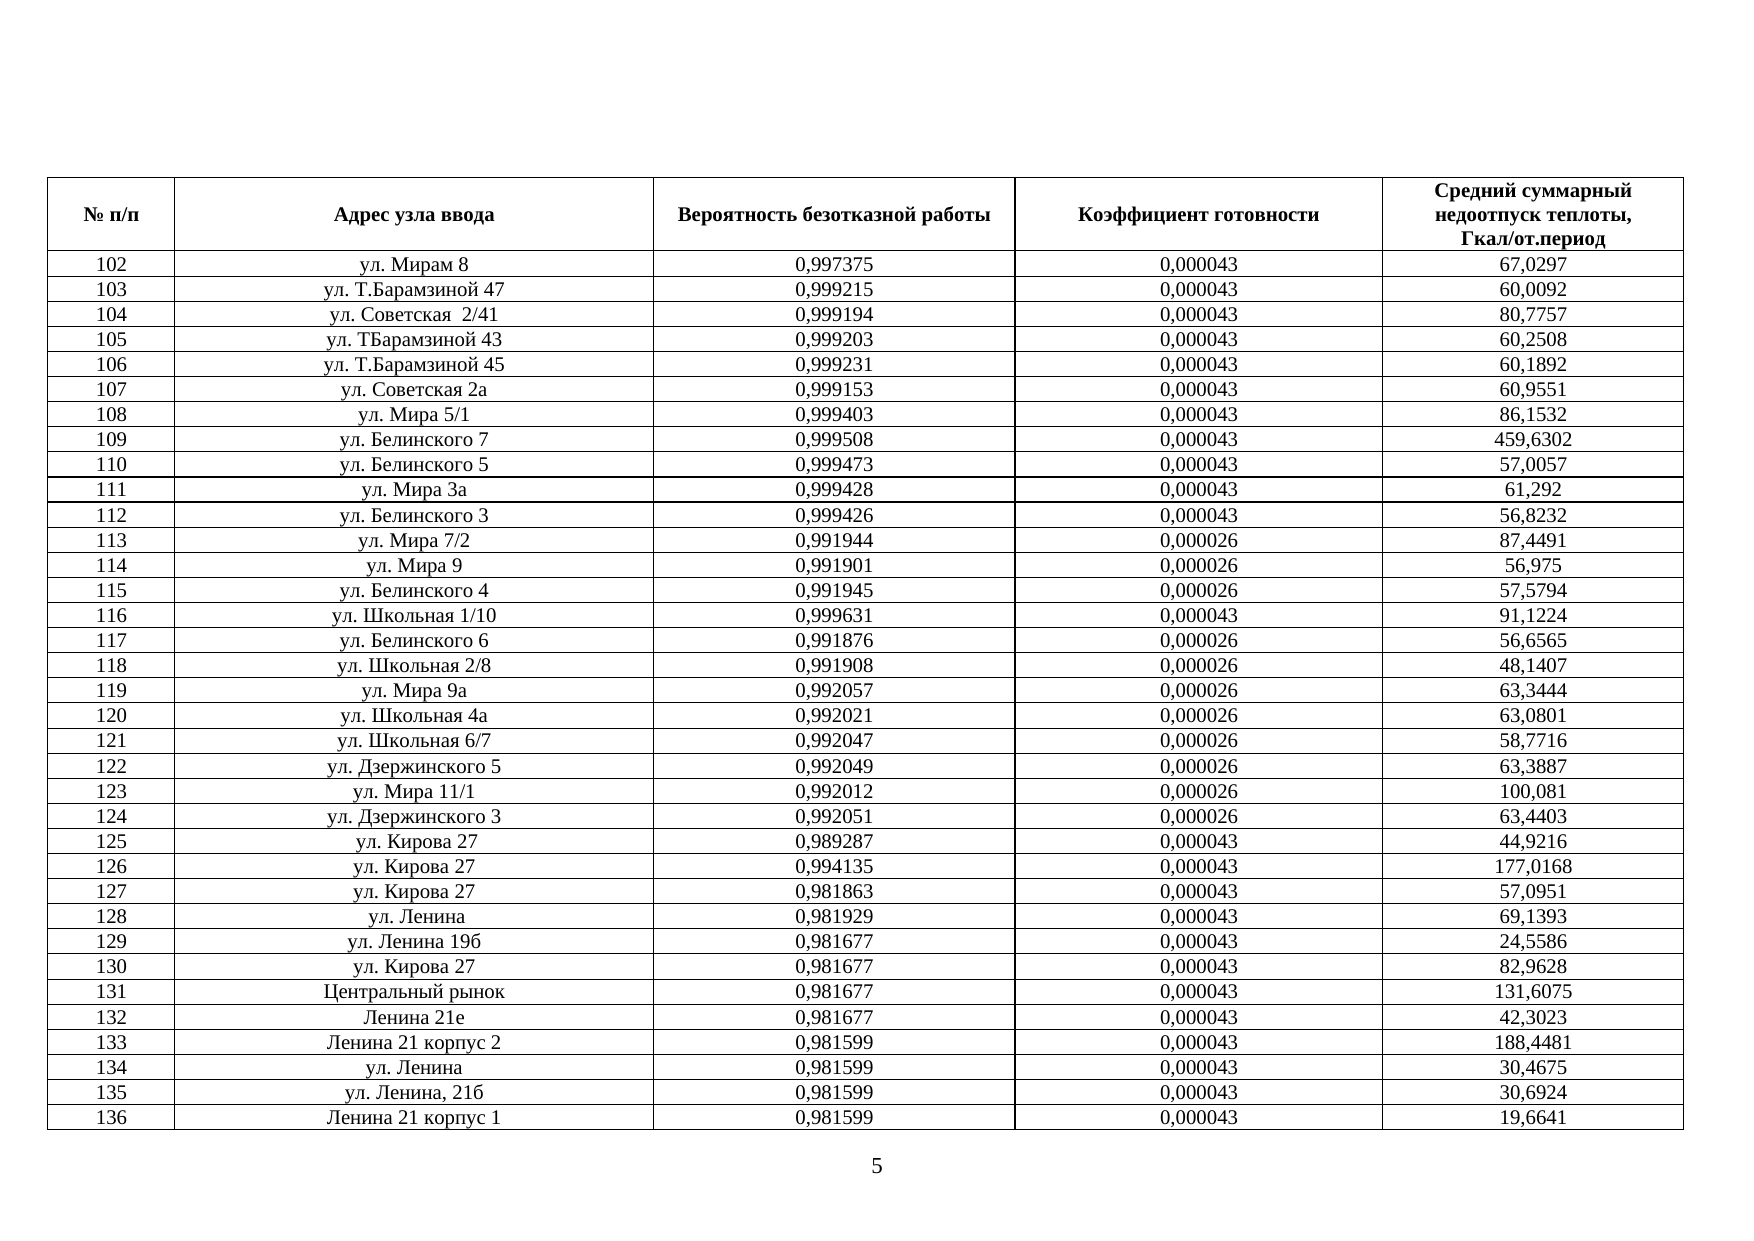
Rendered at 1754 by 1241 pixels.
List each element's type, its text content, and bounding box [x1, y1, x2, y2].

table_cell 0,000043 [1016, 352, 1382, 376]
table_cell 0,000043 [1016, 377, 1382, 401]
table_cell 107 [48, 377, 174, 401]
table_cell 0,992012 [654, 779, 1014, 803]
table_cell 0,000043 [1016, 503, 1382, 527]
table_cell 0,000026 [1016, 729, 1382, 752]
table_cell Центральный рынок [175, 980, 653, 1003]
table_cell 0,981677 [654, 980, 1014, 1003]
table_cell 125 [48, 829, 174, 853]
table_cell 0,000043 [1016, 478, 1382, 501]
table_cell 86,1532 [1383, 402, 1683, 426]
table_cell 0,981677 [654, 1005, 1014, 1029]
table_cell ул. Белинского 6 [175, 628, 653, 652]
table_cell 0,991945 [654, 578, 1014, 602]
table_cell ул. Ленина [175, 904, 653, 928]
table_cell 67,0297 [1383, 251, 1683, 276]
table_cell ул. Т.Барамзиной 47 [175, 277, 653, 301]
table_cell 132 [48, 1005, 174, 1029]
table_cell 115 [48, 578, 174, 602]
table_cell 0,992047 [654, 729, 1014, 752]
table_cell 63,4403 [1383, 804, 1683, 828]
table_cell 0,989287 [654, 829, 1014, 853]
table_cell 0,000043 [1016, 251, 1382, 276]
table_cell ул. Кирова 27 [175, 829, 653, 853]
table_cell Ленина 21е [175, 1005, 653, 1029]
table_cell 0,000026 [1016, 703, 1382, 727]
table_cell 0,981599 [654, 1030, 1014, 1054]
table_cell 0,000043 [1016, 452, 1382, 476]
table_cell 0,000026 [1016, 804, 1382, 828]
table_cell 0,991944 [654, 528, 1014, 552]
table_cell 0,000043 [1016, 904, 1382, 928]
table_cell 130 [48, 954, 174, 978]
table_cell ул. Белинского 5 [175, 452, 653, 476]
table_cell 133 [48, 1030, 174, 1054]
table_cell 0,000026 [1016, 578, 1382, 602]
table_cell 60,2508 [1383, 327, 1683, 351]
table_cell 113 [48, 528, 174, 552]
table_cell 57,0951 [1383, 879, 1683, 903]
table_cell 134 [48, 1055, 174, 1079]
table_cell 122 [48, 754, 174, 778]
table_cell 123 [48, 779, 174, 803]
table_cell 56,8232 [1383, 503, 1683, 527]
table_cell 0,000043 [1016, 929, 1382, 953]
table_cell ул. Мира 9 [175, 553, 653, 577]
table_cell ул. Мира 5/1 [175, 402, 653, 426]
table_header № п/п [48, 178, 174, 250]
table_cell 0,000043 [1016, 277, 1382, 301]
table_cell 0,000026 [1016, 628, 1382, 652]
table_cell 69,1393 [1383, 904, 1683, 928]
table_cell 0,000043 [1016, 879, 1382, 903]
table_cell 0,999203 [654, 327, 1014, 351]
table_cell ул. Школьная 1/10 [175, 603, 653, 627]
table_cell ул. Белинского 4 [175, 578, 653, 602]
table_cell ул. Мирам 8 [175, 251, 653, 276]
table_cell 111 [48, 478, 174, 501]
table_cell ул. Кирова 27 [175, 854, 653, 878]
table_cell 102 [48, 251, 174, 276]
table_cell 0,992057 [654, 678, 1014, 702]
table_cell ул. Ленина [175, 1055, 653, 1079]
table_cell 0,999215 [654, 277, 1014, 301]
table_cell ул. Белинского 3 [175, 503, 653, 527]
table_cell 0,000026 [1016, 653, 1382, 677]
table_cell 0,000043 [1016, 829, 1382, 853]
table_cell 0,999153 [654, 377, 1014, 401]
table_cell ул. Советская 2а [175, 377, 653, 401]
table_cell 63,3444 [1383, 678, 1683, 702]
table_cell 106 [48, 352, 174, 376]
table_cell 0,992049 [654, 754, 1014, 778]
table_cell ул. Школьная 6/7 [175, 729, 653, 752]
table_cell ул. Белинского 7 [175, 427, 653, 451]
table_cell 0,991908 [654, 653, 1014, 677]
table_cell 188,4481 [1383, 1030, 1683, 1054]
table_cell 61,292 [1383, 478, 1683, 501]
table_cell 91,1224 [1383, 603, 1683, 627]
table_cell 459,6302 [1383, 427, 1683, 451]
table_cell 0,981677 [654, 954, 1014, 978]
table_header Вероятность безотказной работы [654, 178, 1014, 250]
table_cell 131 [48, 980, 174, 1003]
table_cell 0,000026 [1016, 779, 1382, 803]
table_cell 127 [48, 879, 174, 903]
table_cell 0,992051 [654, 804, 1014, 828]
table_cell 0,992021 [654, 703, 1014, 727]
table_cell ул. Дзержинского 5 [175, 754, 653, 778]
table_cell 0,999194 [654, 302, 1014, 326]
table_cell 0,999508 [654, 427, 1014, 451]
table_cell 82,9628 [1383, 954, 1683, 978]
table_cell 48,1407 [1383, 653, 1683, 677]
table_cell ул. Мира 11/1 [175, 779, 653, 803]
table_cell 126 [48, 854, 174, 878]
table_cell 104 [48, 302, 174, 326]
table_cell 103 [48, 277, 174, 301]
table_cell 57,0057 [1383, 452, 1683, 476]
table_cell 0,999426 [654, 503, 1014, 527]
table_cell 0,000043 [1016, 1030, 1382, 1054]
table_cell ул. ТБарамзиной 43 [175, 327, 653, 351]
table_cell 136 [48, 1105, 174, 1129]
table_cell 0,991901 [654, 553, 1014, 577]
table_cell 63,3887 [1383, 754, 1683, 778]
table_cell 112 [48, 503, 174, 527]
table_cell 177,0168 [1383, 854, 1683, 878]
table_cell 0,981863 [654, 879, 1014, 903]
table_cell 108 [48, 402, 174, 426]
table_cell 0,000043 [1016, 980, 1382, 1003]
table_cell 56,6565 [1383, 628, 1683, 652]
table_cell 0,999231 [654, 352, 1014, 376]
table_cell 56,975 [1383, 553, 1683, 577]
table_cell Ленина 21 корпус 1 [175, 1105, 653, 1129]
table_cell 19,6641 [1383, 1105, 1683, 1129]
table_cell ул. Ленина 19б [175, 929, 653, 953]
table_cell 0,000043 [1016, 427, 1382, 451]
table_cell ул. Мира 7/2 [175, 528, 653, 552]
table_cell 119 [48, 678, 174, 702]
table_cell ул. Школьная 2/8 [175, 653, 653, 677]
table_cell 0,000043 [1016, 402, 1382, 426]
table_cell 42,3023 [1383, 1005, 1683, 1029]
table_cell 0,994135 [654, 854, 1014, 878]
table_cell ул. Советская 2/41 [175, 302, 653, 326]
table_cell 87,4491 [1383, 528, 1683, 552]
table_cell ул. Школьная 4а [175, 703, 653, 727]
table_cell 128 [48, 904, 174, 928]
table_cell 0,991876 [654, 628, 1014, 652]
table_cell 57,5794 [1383, 578, 1683, 602]
table_cell 44,9216 [1383, 829, 1683, 853]
table_cell 0,981599 [654, 1080, 1014, 1104]
table_cell 117 [48, 628, 174, 652]
table_cell 60,0092 [1383, 277, 1683, 301]
table_cell 100,081 [1383, 779, 1683, 803]
table_cell 63,0801 [1383, 703, 1683, 727]
table_cell 0,981929 [654, 904, 1014, 928]
table_cell Ленина 21 корпус 2 [175, 1030, 653, 1054]
table_cell 30,4675 [1383, 1055, 1683, 1079]
table_cell 0,000026 [1016, 754, 1382, 778]
table_cell 114 [48, 553, 174, 577]
table_cell ул. Мира 3а [175, 478, 653, 501]
table_cell 116 [48, 603, 174, 627]
table_cell 110 [48, 452, 174, 476]
table_header Коэффициент готовности [1016, 178, 1382, 250]
table_cell 0,000043 [1016, 1055, 1382, 1079]
table_cell 0,000043 [1016, 854, 1382, 878]
table_cell 60,1892 [1383, 352, 1683, 376]
table_cell 0,000043 [1016, 603, 1382, 627]
table_cell 0,000043 [1016, 1105, 1382, 1129]
table_header Адрес узла ввода [175, 178, 653, 250]
table_cell 0,000043 [1016, 302, 1382, 326]
table_cell 80,7757 [1383, 302, 1683, 326]
table_cell 0,981599 [654, 1055, 1014, 1079]
table_cell 0,000043 [1016, 327, 1382, 351]
table_cell 0,999428 [654, 478, 1014, 501]
table_cell 124 [48, 804, 174, 828]
table_cell 58,7716 [1383, 729, 1683, 752]
table_cell ул. Дзержинского 3 [175, 804, 653, 828]
table_cell 118 [48, 653, 174, 677]
table_cell ул. Т.Барамзиной 45 [175, 352, 653, 376]
table_cell 0,981677 [654, 929, 1014, 953]
table_cell 0,000026 [1016, 528, 1382, 552]
table_cell 0,000026 [1016, 678, 1382, 702]
table_cell 24,5586 [1383, 929, 1683, 953]
table_cell 0,997375 [654, 251, 1014, 276]
table_cell 0,999473 [654, 452, 1014, 476]
table_cell 105 [48, 327, 174, 351]
table_cell 0,999403 [654, 402, 1014, 426]
table_cell ул. Мира 9а [175, 678, 653, 702]
table_cell 135 [48, 1080, 174, 1104]
table_cell 0,981599 [654, 1105, 1014, 1129]
table_cell 109 [48, 427, 174, 451]
table_cell 0,999631 [654, 603, 1014, 627]
table_header Средний суммарный недоотпуск теплоты, Гкал/от.период [1383, 178, 1683, 250]
table_cell 129 [48, 929, 174, 953]
table_cell 131,6075 [1383, 980, 1683, 1003]
table_cell 0,000043 [1016, 1005, 1382, 1029]
table_cell ул. Кирова 27 [175, 954, 653, 978]
table_cell 121 [48, 729, 174, 752]
table_cell 0,000043 [1016, 1080, 1382, 1104]
table_cell 0,000026 [1016, 553, 1382, 577]
table_cell ул. Ленина, 21б [175, 1080, 653, 1104]
table_cell 0,000043 [1016, 954, 1382, 978]
table_cell 30,6924 [1383, 1080, 1683, 1104]
table_cell 60,9551 [1383, 377, 1683, 401]
table_cell 120 [48, 703, 174, 727]
table_cell ул. Кирова 27 [175, 879, 653, 903]
